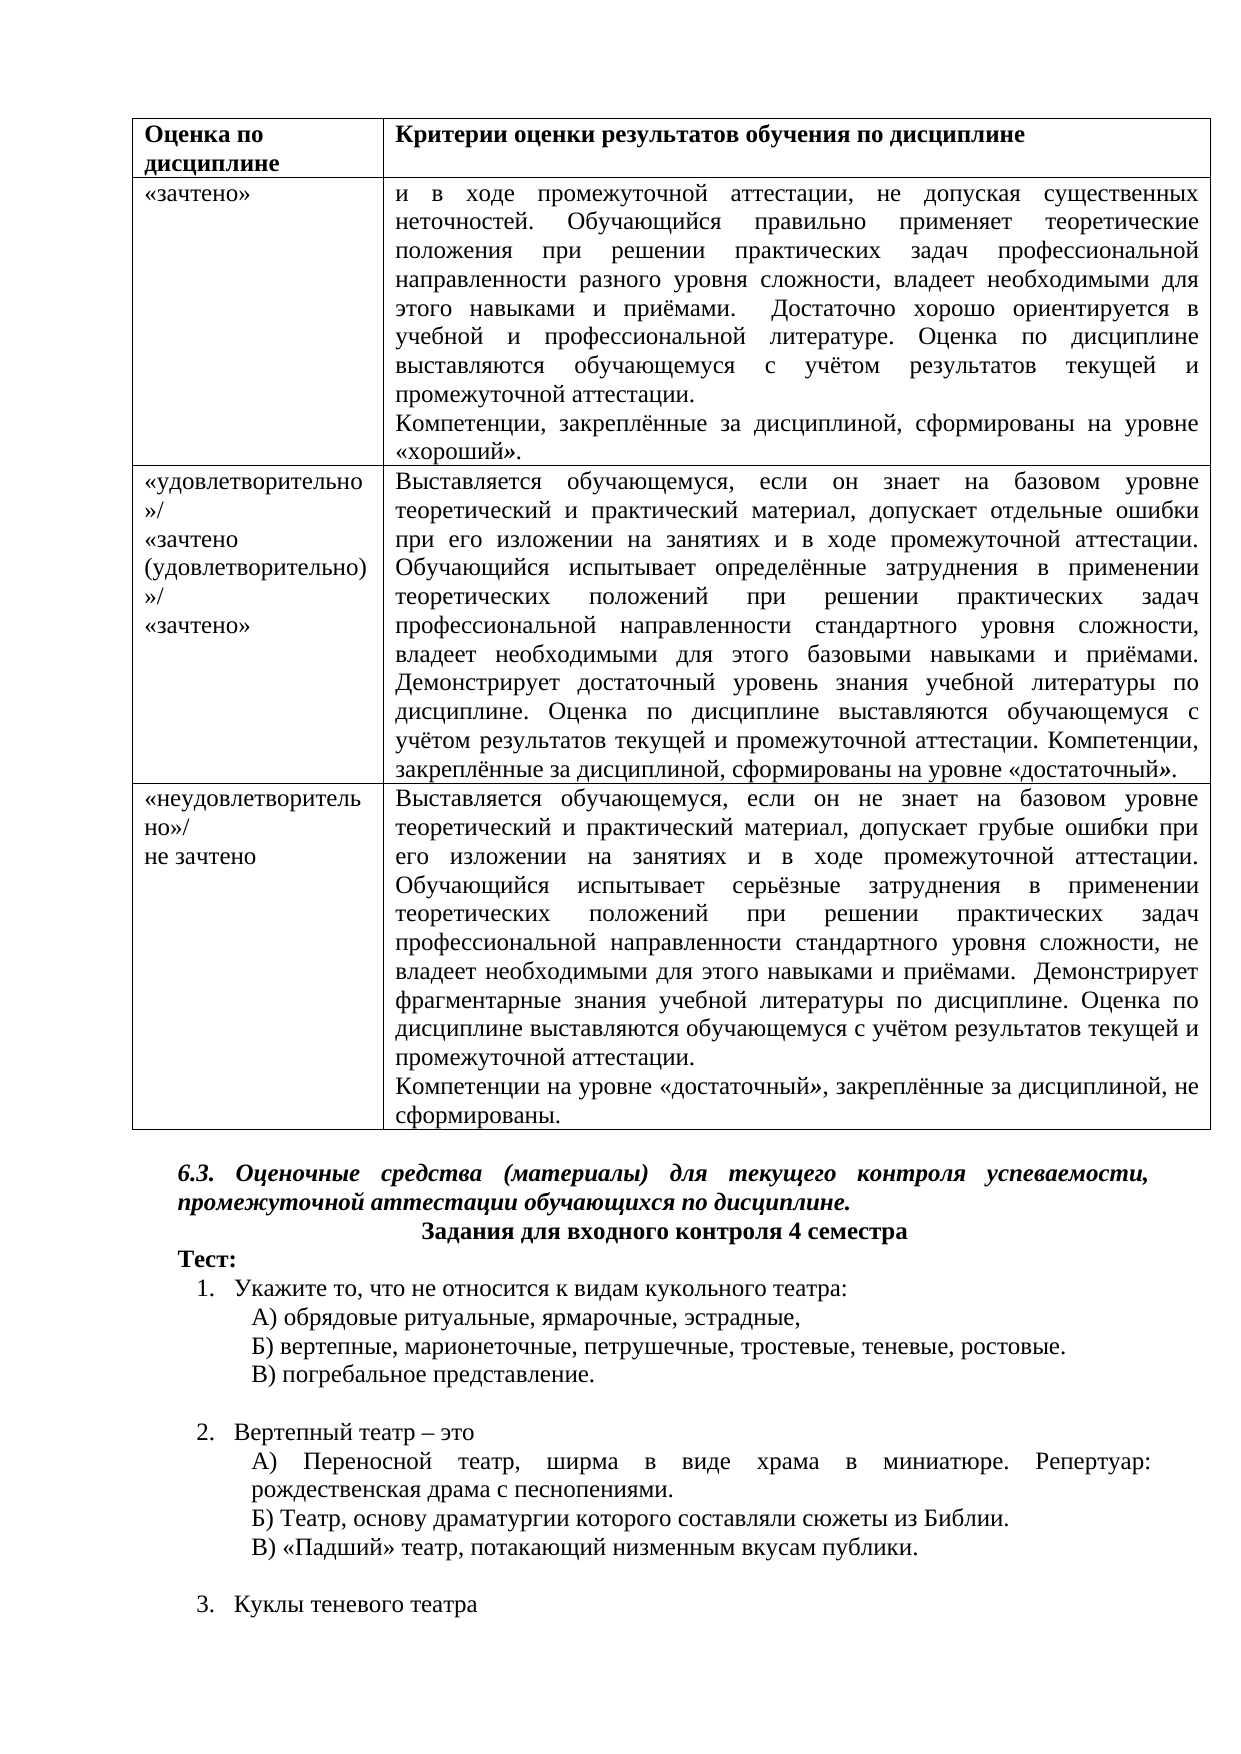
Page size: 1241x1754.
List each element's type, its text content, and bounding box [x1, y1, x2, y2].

table_cell Выставляется обучающемуся, если он знает на базовом уровне теоретический и практический материал, допускает отдельные ошибки при его изложении на занятиях и в ходе промежуточной аттестации. Обучающийся испытывает определённые затруднения в применении теоретических положений при решении практических задач профессиональной направленности стандартного уровня сложности, владеет необходимыми для этого базовыми навыками и приёмами. Демонстрирует достаточный уровень знания учебной литературы по дисциплине. Оценка по дисциплине выставляются обучающемуся с учётом результатов текущей и промежуточной аттестации. Компетенции, закреплённые за дисциплиной, сформированы на уровне «достаточный». [384, 466, 1210, 782]
text В) погребальное представление. [177, 1359, 1152, 1388]
table_cell «удовлетворительно»/ «зачтено (удовлетворительно)»/ «зачтено» [133, 466, 383, 782]
list Укажите то, что не относится к видам кукольного театра: [196, 1273, 1152, 1302]
list Вертепный театр – это [196, 1417, 1152, 1446]
text Задания для входного контроля 4 семестра [177, 1216, 1152, 1244]
text А) обрядовые ритуальные, ярмарочные, эстрадные, [177, 1302, 1152, 1331]
table_cell Выставляется обучающемуся, если он не знает на базовом уровне теоретический и практический материал, допускает грубые ошибки при его изложении на занятиях и в ходе промежуточной аттестации. Обучающийся испытывает серьёзные затруднения в применении теоретических положений при решении практических задач профессиональной направленности стандартного уровня сложности, не владеет необходимыми для этого навыками и приёмами. Демонстрирует фрагментарные знания учебной литературы по дисциплине. Оценка по дисциплине выставляются обучающемуся с учётом результатов текущей и промежуточной аттестации. Компетенции на уровне «достаточный», закреплённые за дисциплиной, не сформированы. [384, 784, 1210, 1128]
text В) «Падший» театр, потакающий низменным вкусам публики. [177, 1532, 1152, 1561]
table_cell «неудовлетворительно»/ не зачтено [133, 784, 383, 1128]
list Куклы теневого театра [196, 1589, 1152, 1618]
text А) Переносной театр, ширма в виде храма в миниатюре. Репертуар: рождественская драма с песнопениями. [251, 1446, 1152, 1503]
text Тест: [177, 1244, 1152, 1273]
text Б) вертепные, марионеточные, петрушечные, тростевые, теневые, ростовые. [251, 1331, 1152, 1359]
table_header Оценка по дисциплине [133, 119, 383, 177]
text 6.3. Оценочные средства (материалы) для текущего контроля успеваемости, промежуточной аттестации обучающихся по дисциплине. [177, 1158, 1152, 1216]
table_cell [384, 178, 1210, 465]
text Б) Театр, основу драматургии которого составляли сюжеты из Библии. [177, 1503, 1152, 1532]
table_header Критерии оценки результатов обучения по дисциплине [384, 119, 1210, 177]
table_cell «хорошо»/ «зачтено (хорошо)»/ «зачтено» [133, 178, 383, 465]
